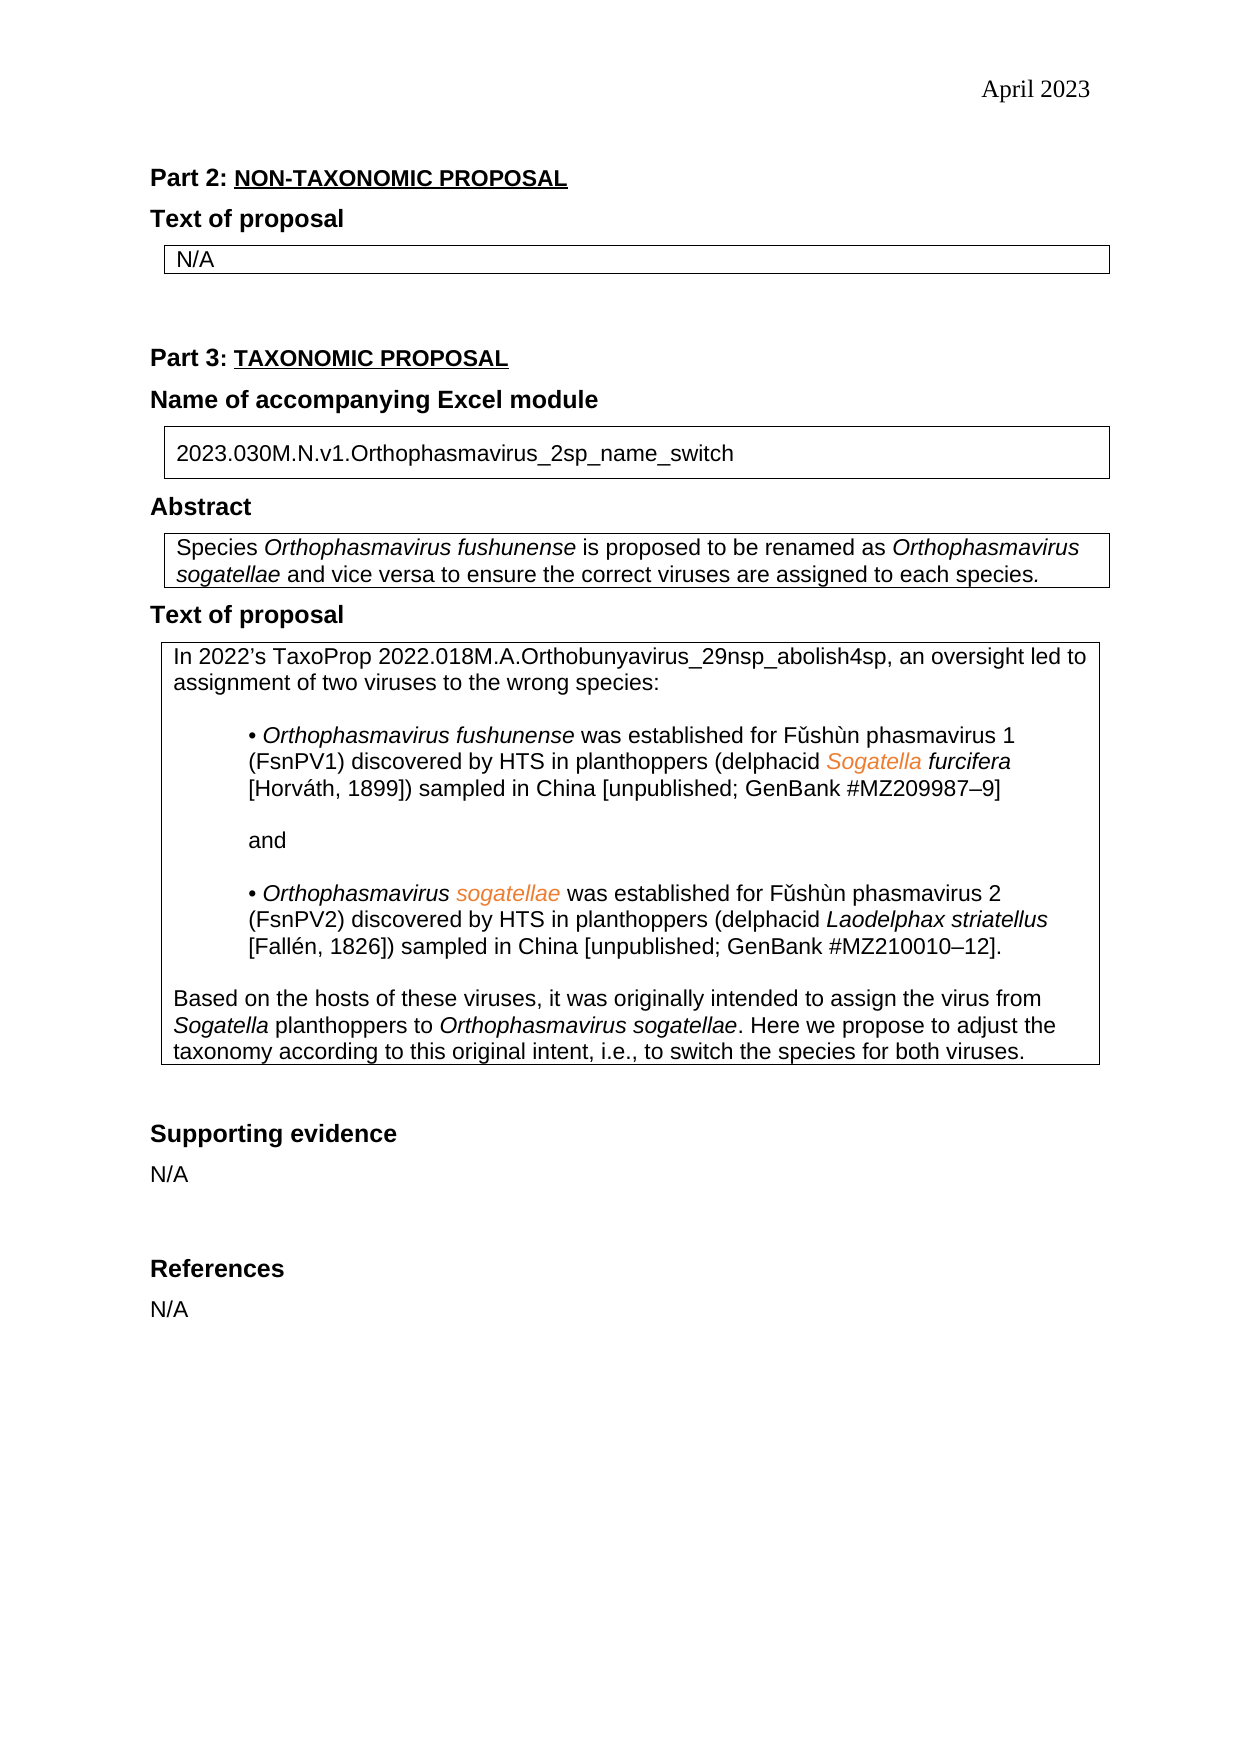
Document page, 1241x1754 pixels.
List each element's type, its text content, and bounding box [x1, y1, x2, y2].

text Part 2: NON-TAXONOMIC PROPOSAL [150, 162, 1090, 191]
text Abstract [150, 492, 1090, 521]
text References [150, 1254, 1090, 1283]
text Part 3: TAXONOMIC PROPOSAL [150, 343, 1090, 372]
table_header Species Orthophasmavirus fushunense is proposed to be renamed as Orthophasmavirus sogatellae and vice versa to ensure the correct viruses are assigned to each species. [165, 534, 1109, 587]
text N/A [150, 1161, 1090, 1187]
table_header 2023.030M.N.v1.Orthophasmavirus_2sp_name_switch [165, 427, 1109, 478]
text Text of proposal [150, 204, 1090, 232]
text N/A [150, 1296, 1090, 1322]
table_header [150, 642, 1111, 1066]
text Name of accompanying Excel module [150, 385, 1090, 413]
table_header N/A [165, 246, 1109, 272]
text Text of proposal [150, 600, 1090, 629]
text Supporting evidence [150, 1119, 1090, 1148]
